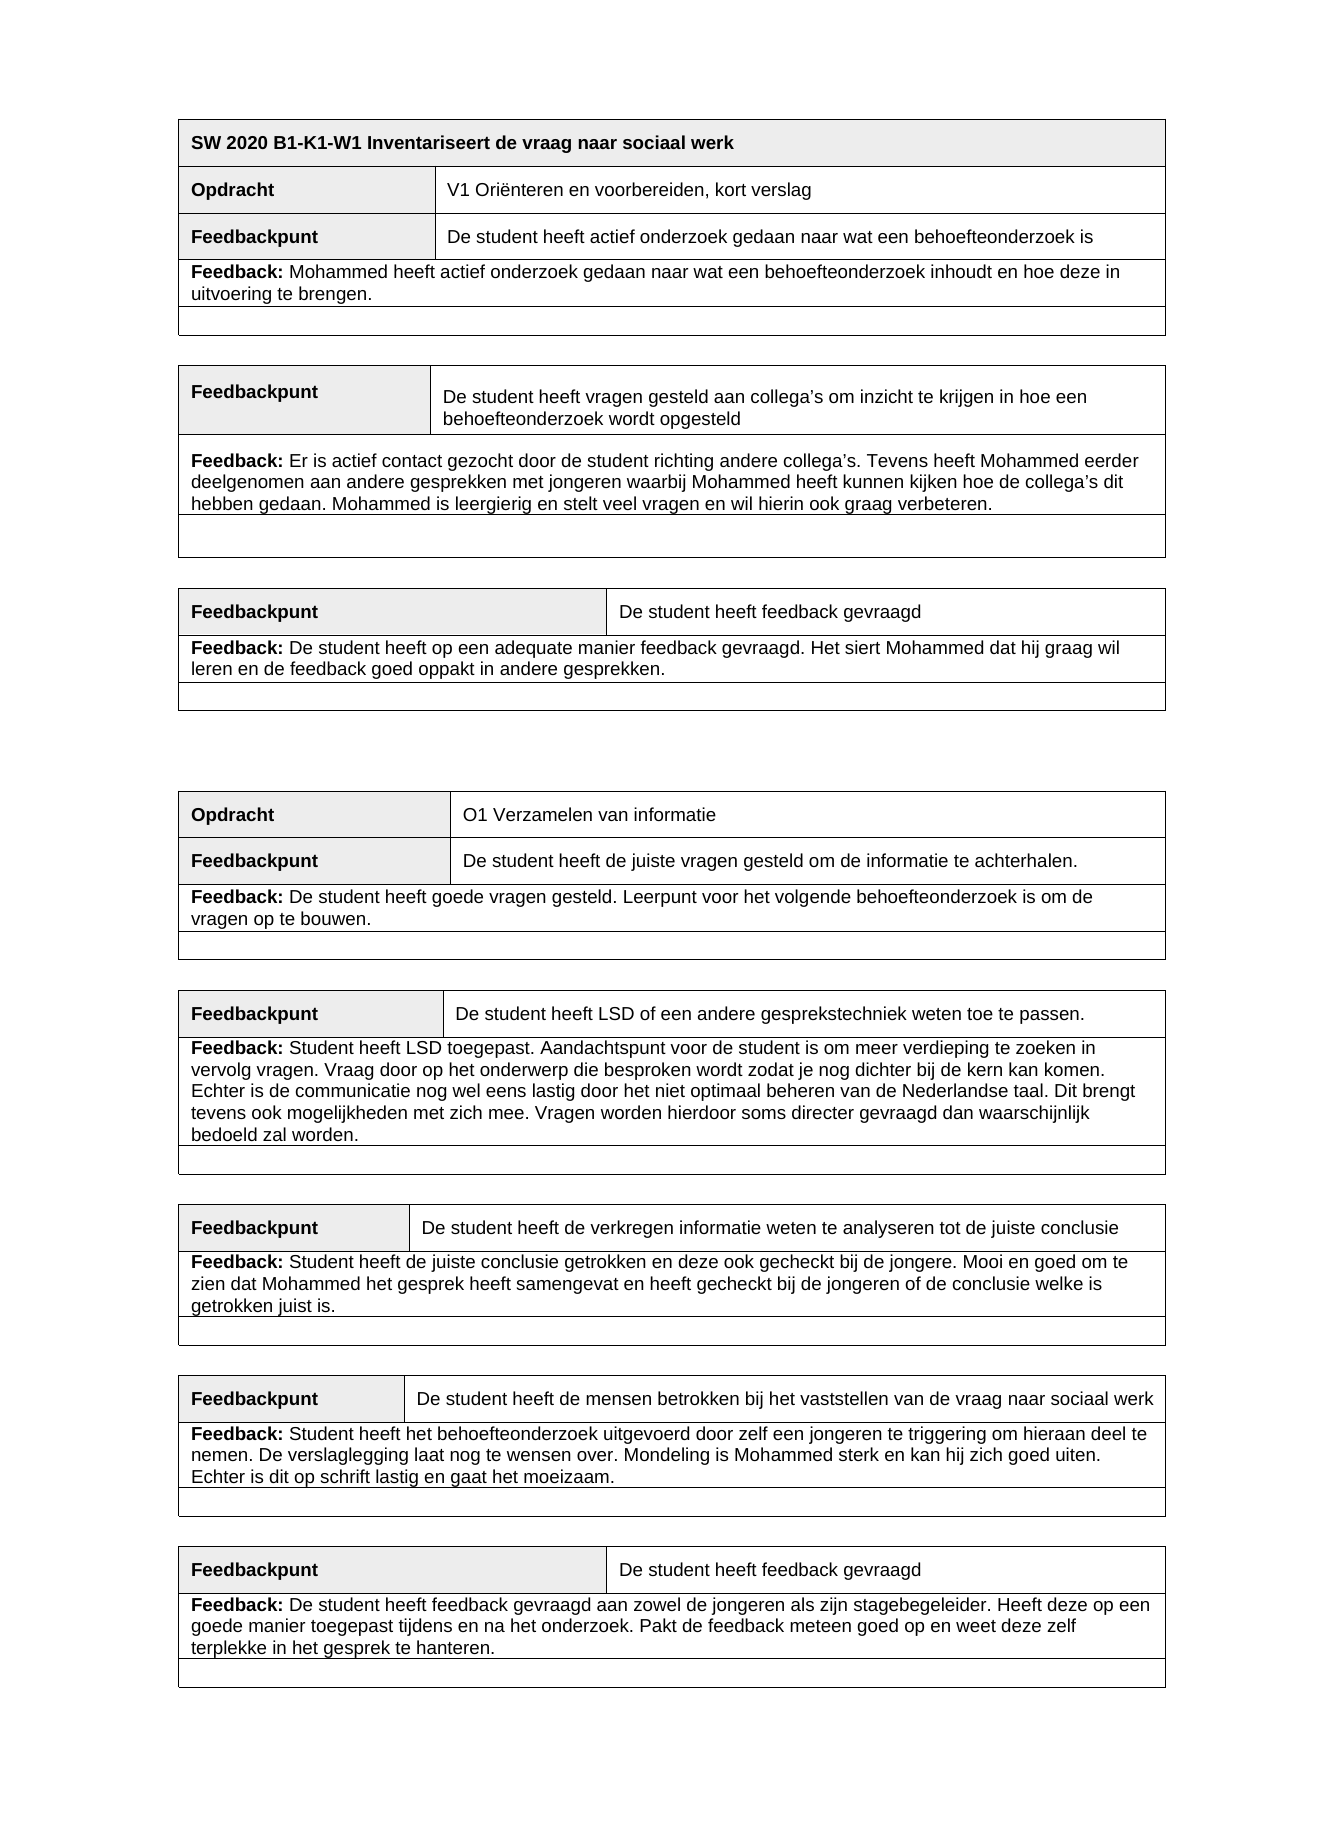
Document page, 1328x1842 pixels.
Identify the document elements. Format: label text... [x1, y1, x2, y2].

table_header O1 Verzamelen van informatie [451, 792, 1165, 837]
table_header De student heeft de mensen betrokken bij het vaststellen van de vraag naar sociaal werk [405, 1376, 1165, 1422]
table_header SW 2020 B1-K1-W1 Inventariseert de vraag naar sociaal werk [179, 120, 1165, 166]
table_cell [409, 1317, 1165, 1344]
table_cell Feedback: De student heeft feedback gevraagd aan zowel de jongeren als zijn stagebegeleider. Heeft deze op een goede manier toegepast tijdens en na het onderzoek. Pakt de feedback meteen goed op en weet deze zelf terplekke in het gesprek te hanteren. [179, 1594, 1165, 1658]
table_cell Feedbackpunt [179, 838, 450, 884]
table_cell [450, 932, 1165, 959]
table_cell [179, 1488, 404, 1516]
table_cell [443, 1146, 1165, 1173]
table_cell Feedback: De student heeft goede vragen gesteld. Leerpunt voor het volgende behoefteonderzoek is om de vragen op te bouwen. [179, 885, 1165, 931]
table_header Feedbackpunt [179, 366, 430, 434]
table_cell [404, 1488, 1165, 1516]
table_cell Feedback: Student heeft LSD toegepast. Aandachtspunt voor de student is om meer verdieping te zoeken in vervolg vragen. Vraag door op het onderwerp die besproken wordt zodat je nog dichter bij de kern kan komen. Echter is de communicatie nog wel eens lastig door het niet optimaal beheren van de Nederlandse taal. Dit brengt tevens ook mogelijkheden met zich mee. Vragen worden hierdoor soms directer gevraagd dan waarschijnlijk bedoeld zal worden. [179, 1038, 1165, 1145]
table_header Feedbackpunt [179, 589, 606, 634]
table_header Feedbackpunt [179, 1376, 404, 1422]
table_header De student heeft feedback gevraagd [607, 1547, 1165, 1593]
table_cell [179, 515, 430, 557]
table_cell [179, 932, 450, 959]
table_cell Feedback: Student heeft het behoefteonderzoek uitgevoerd door zelf een jongeren te triggering om hieraan deel te nemen. De verslaglegging laat nog te wensen over. Mondeling is Mohammed sterk en kan hij zich goed uiten. Echter is dit op schrift lastig en gaat het moeizaam. [179, 1423, 1165, 1487]
table_cell [179, 307, 1165, 334]
table_cell [179, 1659, 1165, 1687]
table_cell De student heeft actief onderzoek gedaan naar wat een behoefteonderzoek is [436, 214, 1165, 259]
table_header Opdracht [179, 792, 450, 837]
table_cell Feedback: Er is actief contact gezocht door de student richting andere collega’s. Tevens heeft Mohammed eerder deelgenomen aan andere gesprekken met jongeren waarbij Mohammed heeft kunnen kijken hoe de collega’s dit hebben gedaan. Mohammed is leergierig en stelt veel vragen en wil hierin ook graag verbeteren. [179, 435, 1165, 514]
table_cell [179, 1146, 443, 1173]
table_cell [179, 683, 607, 710]
table_cell Feedback: De student heeft op een adequate manier feedback gevraagd. Het siert Mohammed dat hij graag wil leren en de feedback goed oppakt in andere gesprekken. [179, 636, 1165, 681]
table_cell [179, 1317, 409, 1344]
table_cell [430, 515, 1165, 557]
table_cell [607, 683, 1165, 710]
table_cell V1 Oriënteren en voorbereiden, kort verslag [436, 167, 1165, 213]
table_cell Feedback: Student heeft de juiste conclusie getrokken en deze ook gecheckt bij de jongere. Mooi en goed om te zien dat Mohammed het gesprek heeft samengevat en heeft gecheckt bij de jongeren of de conclusie welke is getrokken juist is. [179, 1252, 1165, 1316]
table_header De student heeft feedback gevraagd [607, 589, 1165, 634]
table_header Feedbackpunt [179, 991, 443, 1037]
table_cell De student heeft de juiste vragen gesteld om de informatie te achterhalen. [451, 838, 1165, 884]
table_cell Opdracht [179, 167, 435, 213]
table_header De student heeft vragen gesteld aan collega’s om inzicht te krijgen in hoe een behoefteonderzoek wordt opgesteld [431, 366, 1165, 434]
table_header Feedbackpunt [179, 1547, 606, 1593]
table_header Feedbackpunt [179, 1205, 409, 1251]
table_header De student heeft de verkregen informatie weten te analyseren tot de juiste conclusie [410, 1205, 1165, 1251]
table_cell Feedback: Mohammed heeft actief onderzoek gedaan naar wat een behoefteonderzoek inhoudt en hoe deze in uitvoering te brengen. [179, 260, 1165, 306]
table_header De student heeft LSD of een andere gesprekstechniek weten toe te passen. [444, 991, 1165, 1037]
table_cell Feedbackpunt [179, 214, 435, 259]
